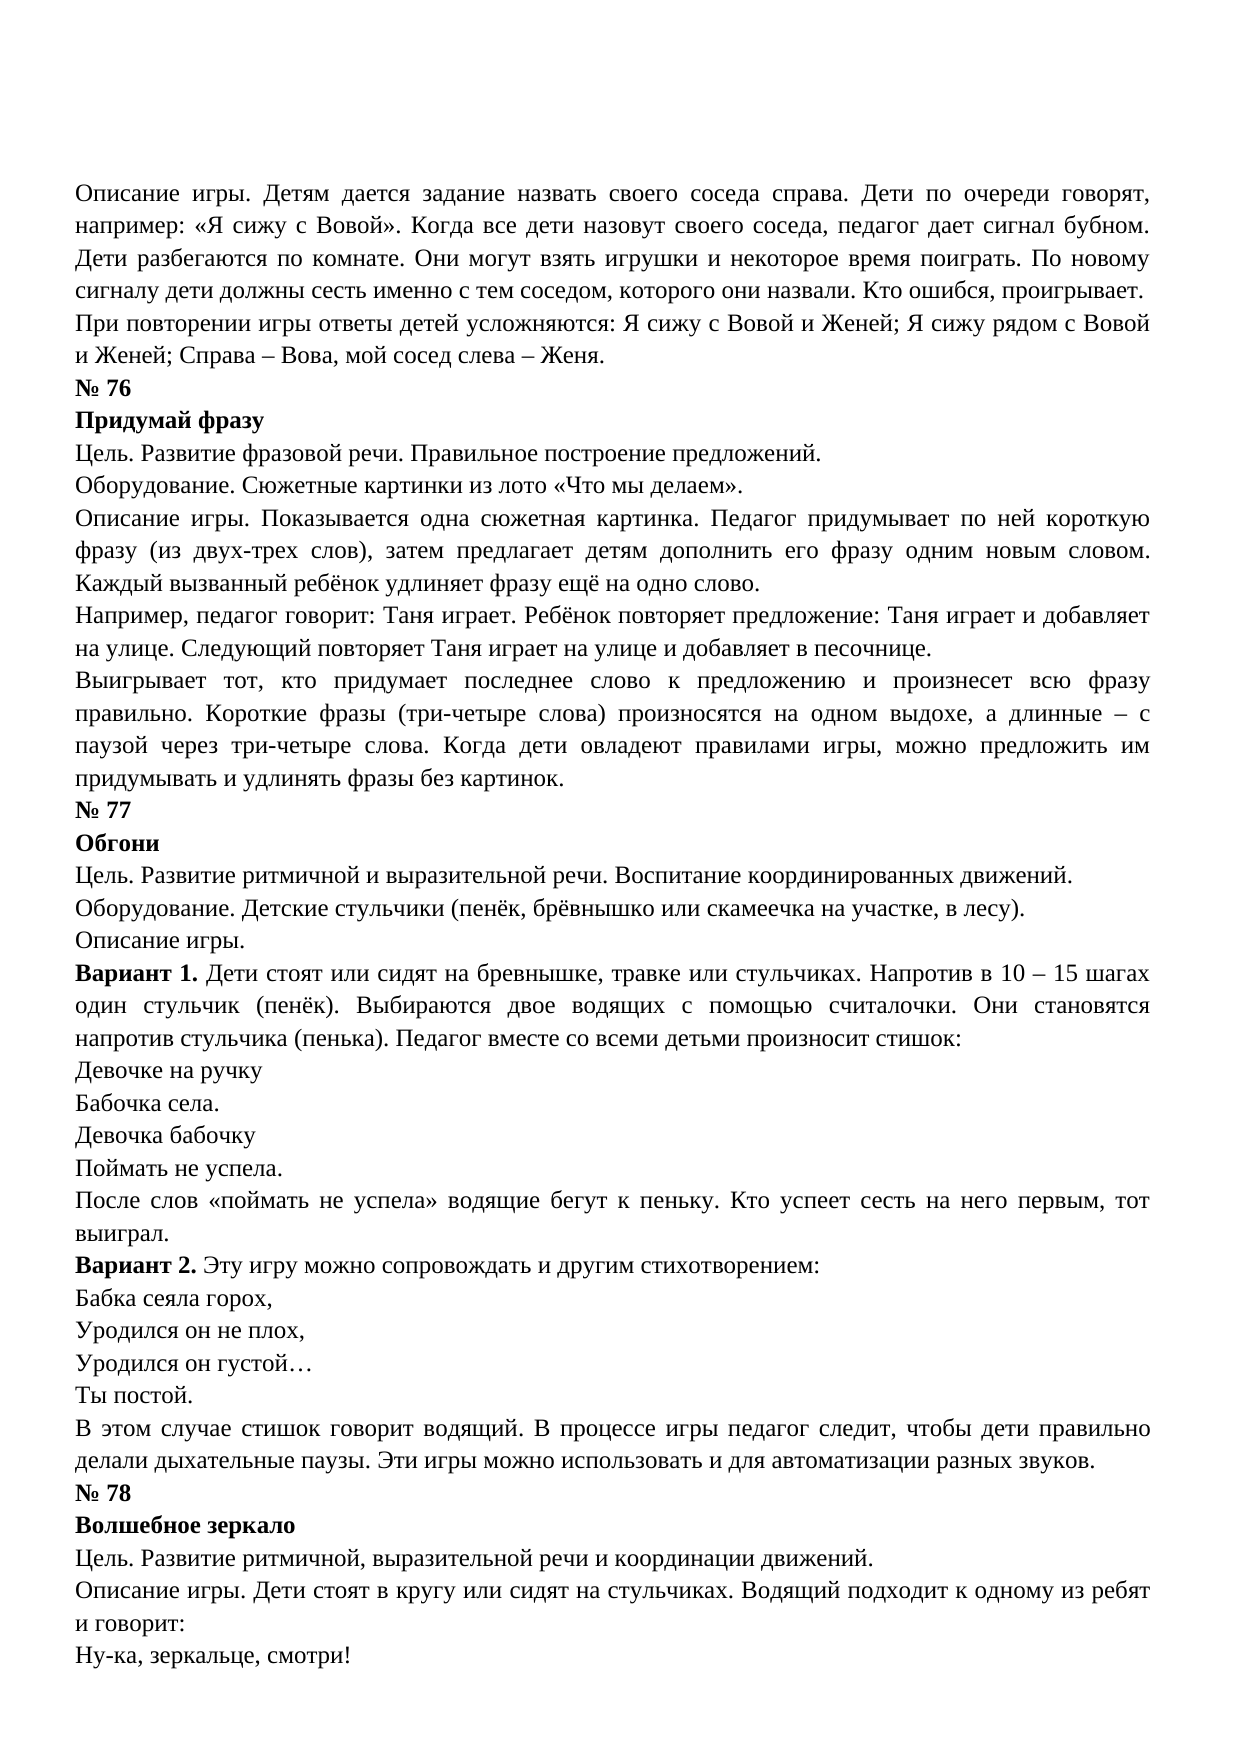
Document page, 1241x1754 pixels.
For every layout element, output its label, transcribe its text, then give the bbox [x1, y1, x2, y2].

text Придумай фразу [75, 402, 1152, 434]
text Поймать не успела. [75, 1149, 1152, 1182]
text Бабочка села. [75, 1084, 1152, 1117]
text № 76 [75, 369, 1152, 402]
text Уродился он не плох, [75, 1312, 1152, 1344]
text Описание игры. [75, 922, 1152, 954]
text № 78 [75, 1474, 1152, 1507]
text Описание игры. Показывается одна сюжетная картинка. Педагог придумывает по ней короткую фразу (из двух-трех слов), затем предлагает детям дополнить его фразу одним новым словом. Каждый вызванный ребёнок удлиняет фразу ещё на одно слово. [75, 499, 1152, 597]
text Например, педагог говорит: Таня играет. Ребёнок повторяет предложение: Таня играет и добавляет на улице. Следующий повторяет Таня играет на улице и добавляет в песочнице. [75, 597, 1152, 662]
text Ты постой. [75, 1377, 1152, 1409]
text Выигрывает тот, кто придумает последнее слово к предложению и произнесет всю фразу правильно. Короткие фразы (три-четыре слова) произносятся на одном выдохе, а длинные – с паузой через три-четыре слова. Когда дети овладеют правилами игры, можно предложить им придумывать и удлинять фразы без картинок. [75, 662, 1152, 792]
text Оборудование. Детские стульчики (пенёк, брёвнышко или скамеечка на участке, в лесу). [75, 889, 1152, 922]
text Оборудование. Сюжетные картинки из лото «Что мы делаем». [75, 467, 1152, 499]
text № 77 [75, 792, 1152, 824]
text Волшебное зеркало [75, 1507, 1152, 1539]
text Вариант 2. Эту игру можно сопровождать и другим стихотворением: [75, 1247, 1152, 1279]
text При повторении игры ответы детей усложняются: Я сижу с Вовой и Женей; Я сижу рядом с Вовой и Женей; Справа – Вова, мой сосед слева – Женя. [75, 304, 1152, 369]
text Вариант 1. Дети стоят или сидят на бревнышке, травке или стульчиках. Напротив в 10 – 15 шагах один стульчик (пенёк). Выбираются двое водящих с помощью считалочки. Они становятся напротив стульчика (пенька). Педагог вместе со всеми детьми произносит стишок: [75, 954, 1152, 1052]
text Цель. Развитие фразовой речи. Правильное построение предложений. [75, 434, 1152, 467]
text Цель. Развитие ритмичной и выразительной речи. Воспитание координированных движений. [75, 857, 1152, 889]
text Девочка бабочку [75, 1117, 1152, 1149]
text Описание игры. Детям дается задание назвать своего соседа справа. Дети по очереди говорят, например: «Я сижу с Вовой». Когда все дети назовут своего соседа, педагог дает сигнал бубном. Дети разбегаются по комнате. Они могут взять игрушки и некоторое время поиграть. По новому сигналу дети должны сесть именно с тем соседом, которого они назвали. Кто ошибся, проигрывает. [75, 174, 1152, 304]
text Описание игры. Дети стоят в кругу или сидят на стульчиках. Водящий подходит к одному из ребят и говорит: [75, 1572, 1152, 1637]
text Девочке на ручку [75, 1052, 1152, 1084]
text После слов «поймать не успела» водящие бегут к пеньку. Кто успеет сесть на него первым, тот выиграл. [75, 1182, 1152, 1247]
text Бабка сеяла горох, [75, 1279, 1152, 1312]
text В этом случае стишок говорит водящий. В процессе игры педагог следит, чтобы дети правильно делали дыхательные паузы. Эти игры можно использовать и для автоматизации разных звуков. [75, 1409, 1152, 1474]
text Ну-ка, зеркальце, смотри! [75, 1637, 1152, 1669]
text Цель. Развитие ритмичной, выразительной речи и координации движений. [75, 1539, 1152, 1572]
text Уродился он густой… [75, 1344, 1152, 1377]
text Обгони [75, 824, 1152, 857]
